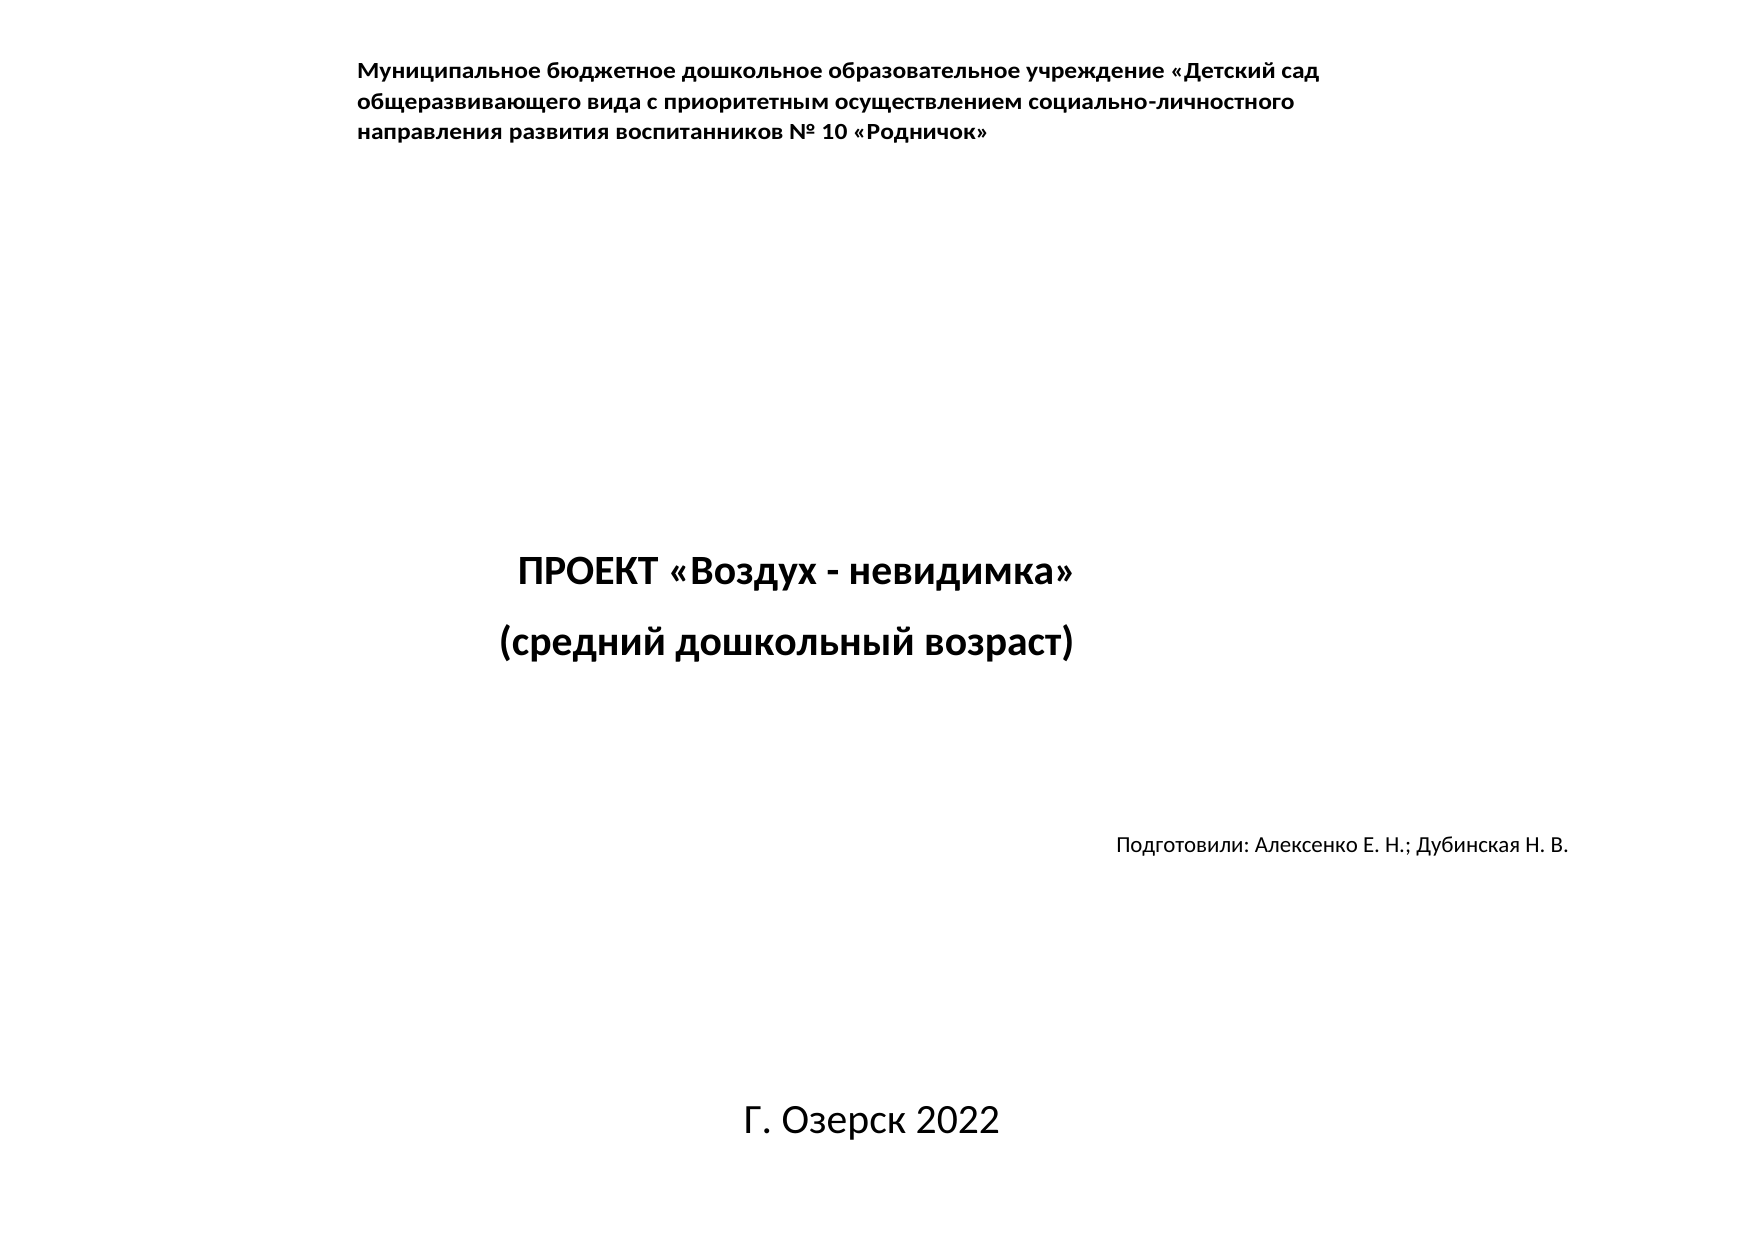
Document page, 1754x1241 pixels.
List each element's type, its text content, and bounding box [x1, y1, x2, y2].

text Подготовили: Алексенко Е. Н.; Дубинская Н. В. [75, 830, 1679, 858]
text Г. Озерск 2022 [75, 1093, 1679, 1144]
text (средний дошкольный возраст) [75, 615, 1679, 666]
text ПРОЕКТ «Воздух - невидимка» [75, 544, 1679, 594]
